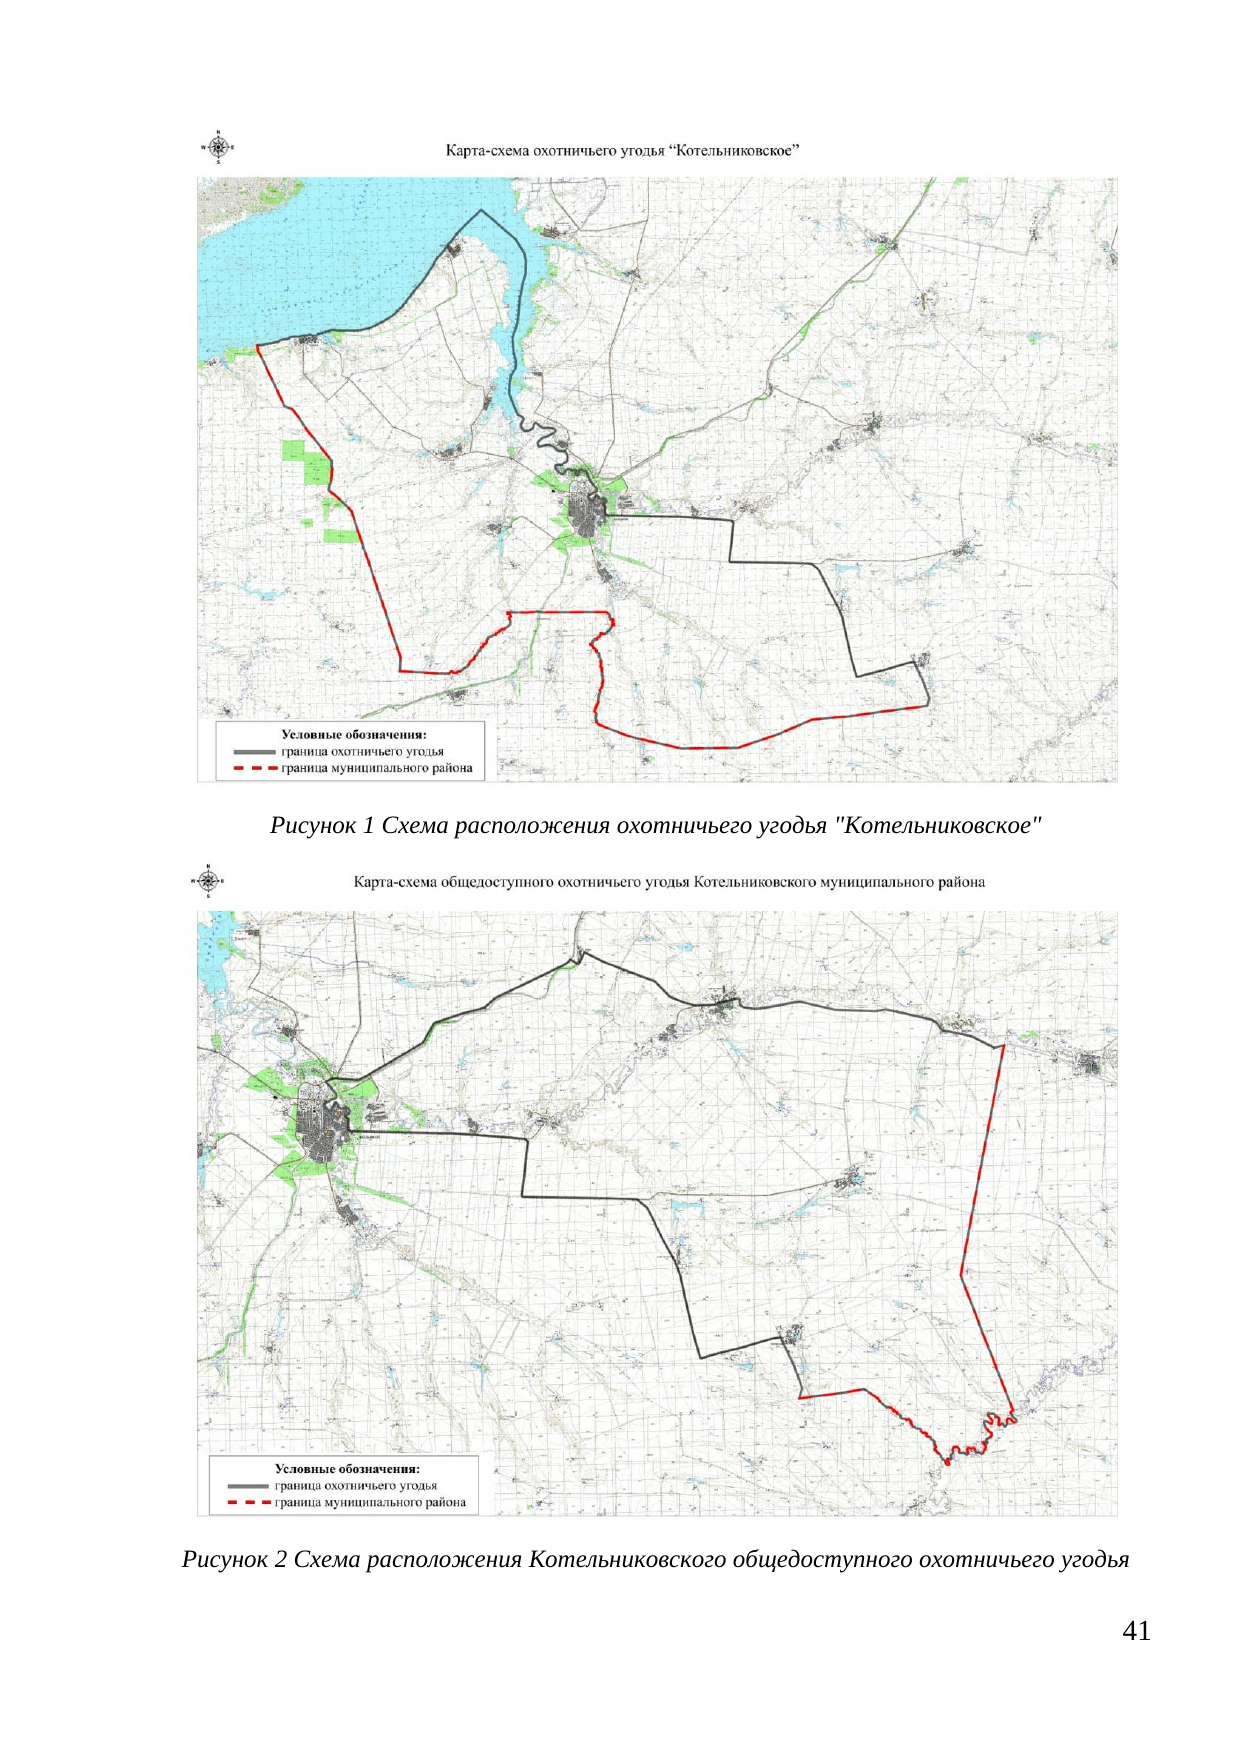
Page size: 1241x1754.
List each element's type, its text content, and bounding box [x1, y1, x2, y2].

text Рисунок 2 Схема расположения Котельниковского общедоступного охотничьего угодья [162, 1544, 1152, 1572]
text Рисунок 1 Схема расположения охотничьего угодья "Котельниковское" [162, 810, 1152, 839]
picture [177, 851, 1137, 1532]
picture [177, 118, 1137, 798]
